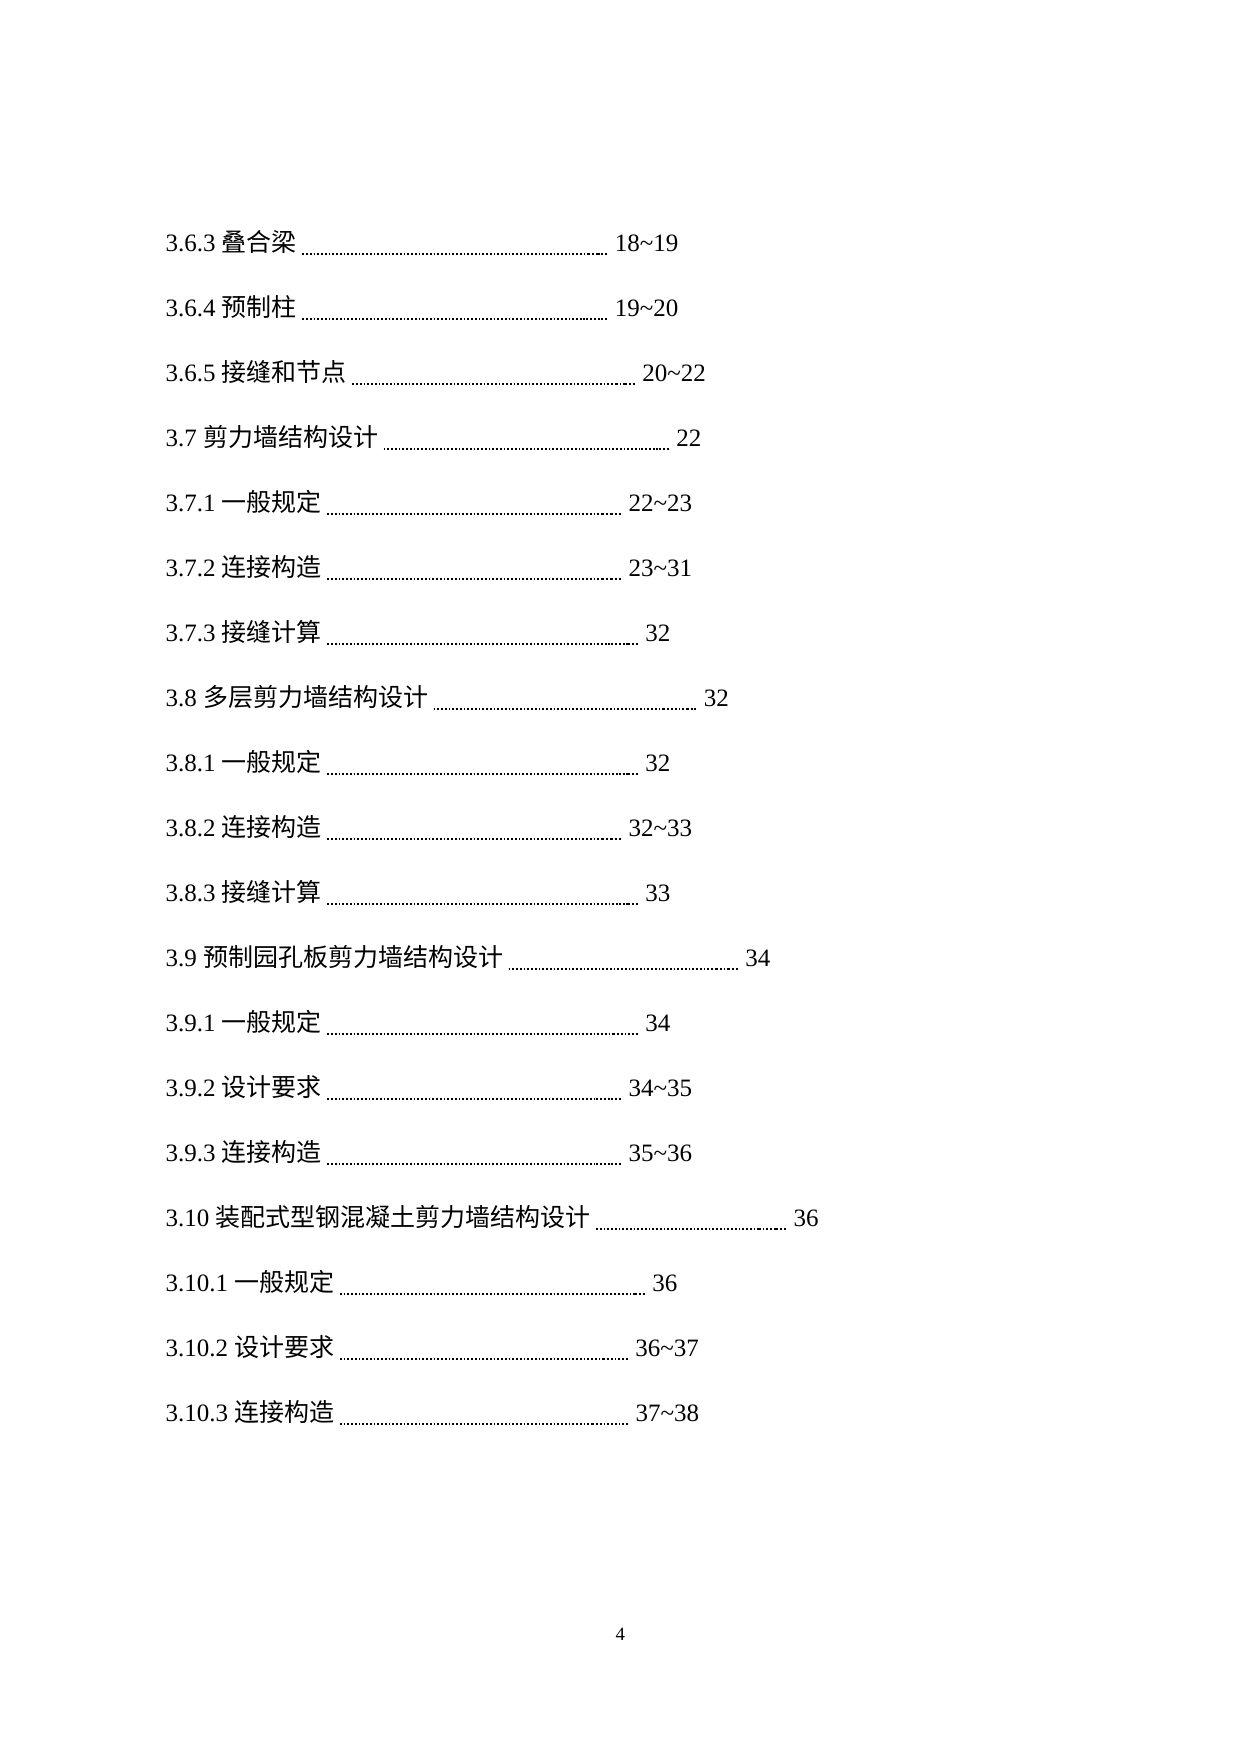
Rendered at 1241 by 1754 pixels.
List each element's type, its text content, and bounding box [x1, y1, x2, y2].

text 3.10.1 一般规定 36 [165, 1248, 1075, 1313]
text 3.9.3 连接构造 35~36 [165, 1118, 1075, 1183]
text 3.8.3 接缝计算 33 [165, 858, 1075, 923]
text 3.7 剪力墙结构设计 22 [165, 403, 1075, 468]
text 3.6.5 接缝和节点 20~22 [165, 338, 1075, 403]
text 3.10.2 设计要求 36~37 [165, 1313, 1075, 1378]
text 3.9 预制园孔板剪力墙结构设计 34 [165, 923, 1075, 988]
text 3.6.4 预制柱 19~20 [165, 273, 1075, 338]
text 3.7.1 一般规定 22~23 [165, 468, 1075, 533]
text 3.9.1 一般规定 34 [165, 988, 1075, 1053]
text 3.7.2 连接构造 23~31 [165, 533, 1075, 598]
text 3.8 多层剪力墙结构设计 32 [165, 663, 1075, 728]
text 3.7.3 接缝计算 32 [165, 598, 1075, 663]
text 3.10.3 连接构造 37~38 [165, 1378, 1075, 1443]
text 3.6.3 叠合梁 18~19 [165, 208, 1075, 273]
text 3.10 装配式型钢混凝土剪力墙结构设计 36 [165, 1183, 1075, 1248]
text 3.8.2 连接构造 32~33 [165, 793, 1075, 858]
text 3.9.2 设计要求 34~35 [165, 1053, 1075, 1118]
text 3.8.1 一般规定 32 [165, 728, 1075, 793]
